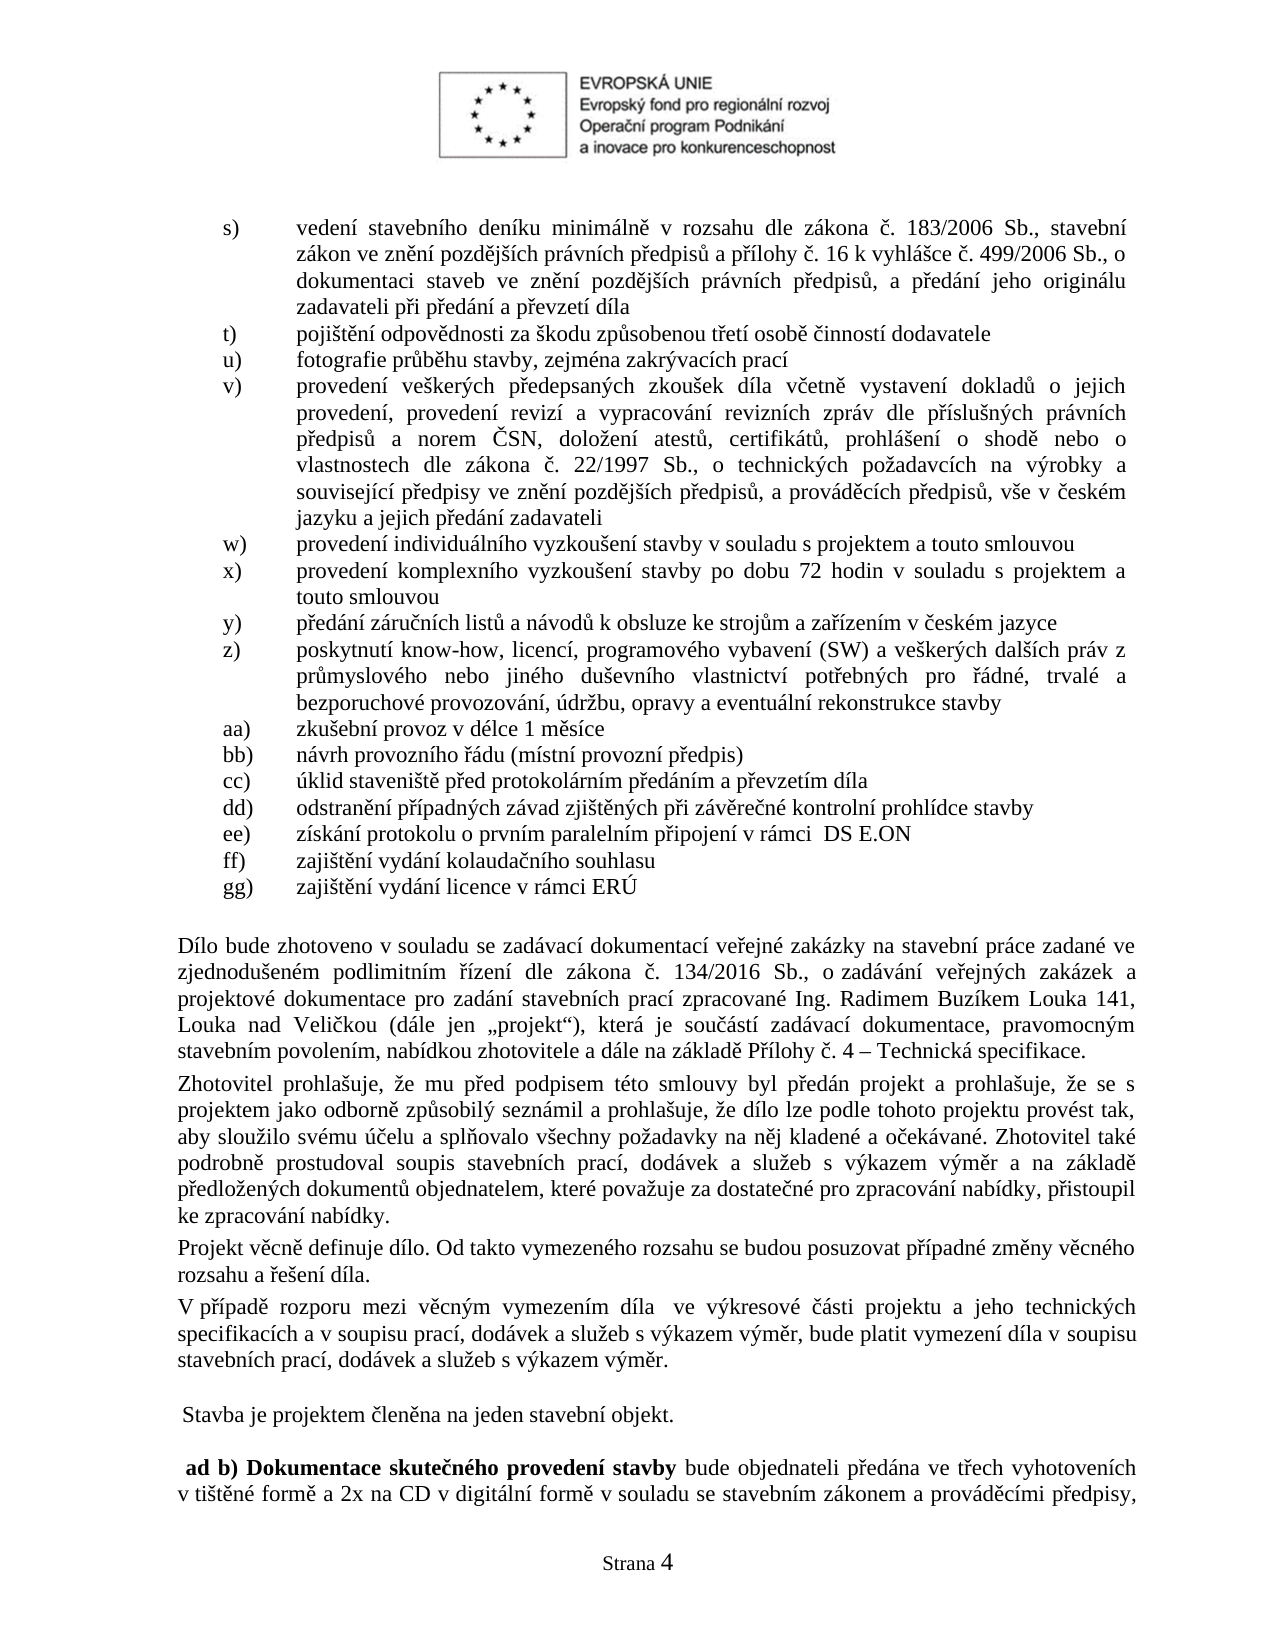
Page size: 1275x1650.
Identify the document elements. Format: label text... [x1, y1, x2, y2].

list zajištění vydání licence v rámci ERÚ [223, 873, 1127, 899]
list předání záručních listů a návodů k obsluze ke strojům a zařízením v českém jazyce [223, 609, 1127, 636]
list vedení stavebního deníku minimálně v rozsahu dle zákona č. 183/2006 Sb., stavební zákon ve znění pozdějších právních předpisů a přílohy č. 16 k vyhlášce č. 499/2006 Sb., o dokumentaci staveb ve znění pozdějších právních předpisů, a předání jeho originálu zadavateli při předání a převzetí díla [223, 214, 1127, 319]
list návrh provozního řádu (místní provozní předpis) [223, 741, 1127, 768]
list poskytnutí know-how, licencí, programového vybavení (SW) a veškerých dalších práv z průmyslového nebo jiného duševního vlastnictví potřebných pro řádné, trvalé a bezporuchové provozování, údržbu, opravy a eventuální rekonstrukce stavby [223, 636, 1127, 715]
list pojištění odpovědnosti za škodu způsobenou třetí osobě činností dodavatele [223, 319, 1127, 346]
text Zhotovitel prohlašuje, že mu před podpisem této smlouvy byl předán projekt a prohlašuje, že se s projektem jako odborně způsobilý seznámil a prohlašuje, že dílo lze podle tohoto projektu provést tak, aby sloužilo svému účelu a splňovalo všechny požadavky na něj kladené a očekávané. Zhotovitel také podrobně prostudoval soupis stavebních prací, dodávek a služeb s výkazem výměr a na základě předložených dokumentů objednatelem, které považuje za dostatečné pro zpracování nabídky, přistoupil ke zpracování nabídky. [177, 1070, 1137, 1228]
list provedení veškerých předepsaných zkoušek díla včetně vystavení dokladů o jejich provedení, provedení revizí a vypracování revizních zpráv dle příslušných právních předpisů a norem ČSN, doložení atestů, certifikátů, prohlášení o shodě nebo o vlastnostech dle zákona č. 22/1997 Sb., o technických požadavcích na výrobky a související předpisy ve znění pozdějších předpisů, a prováděcích předpisů, vše v českém jazyku a jejich předání zadavateli [223, 372, 1127, 530]
text Stavba je projektem členěna na jeden stavební objekt. [148, 1401, 1137, 1427]
text Projekt věcně definuje dílo. Od takto vymezeného rozsahu se budou posuzovat případné změny věcného rozsahu a řešení díla. [177, 1234, 1137, 1287]
list zkušební provoz v délce 1 měsíce [223, 715, 1127, 741]
text Dílo bude zhotoveno v souladu se zadávací dokumentací veřejné zakázky na stavební práce zadané ve zjednodušeném podlimitním řízení dle zákona č. 134/2016 Sb., o zadávání veřejných zakázek a projektové dokumentace pro zadání stavebních prací zpracované Ing. Radimem Buzíkem Louka 141, Louka nad Veličkou (dále jen „projekt“), která je součástí zadávací dokumentace, pravomocným stavebním povolením, nabídkou zhotovitele a dále na základě Přílohy č. 4 – Technická specifikace. [177, 932, 1137, 1064]
text V případě rozporu mezi věcným vymezením díla ve výkresové části projektu a jeho technických specifikacích a v soupisu prací, dodávek a služeb s výkazem výměr, bude platit vymezení díla v soupisu stavebních prací, dodávek a služeb s výkazem výměr. [177, 1293, 1137, 1372]
list úklid staveniště před protokolárním předáním a převzetím díla [223, 768, 1127, 794]
list provedení individuálního vyzkoušení stavby v souladu s projektem a touto smlouvou [223, 530, 1127, 557]
list provedení komplexního vyzkoušení stavby po dobu 72 hodin v souladu s projektem a touto smlouvou [223, 557, 1127, 609]
list získání protokolu o prvním paralelním připojení v rámci DS E.ON [223, 820, 1127, 847]
picture [411, 44, 864, 186]
list odstranění případných závad zjištěných při závěrečné kontrolní prohlídce stavby [223, 794, 1127, 820]
list zajištění vydání kolaudačního souhlasu [223, 847, 1127, 873]
list fotografie průběhu stavby, zejména zakrývacích prací [223, 346, 1127, 372]
